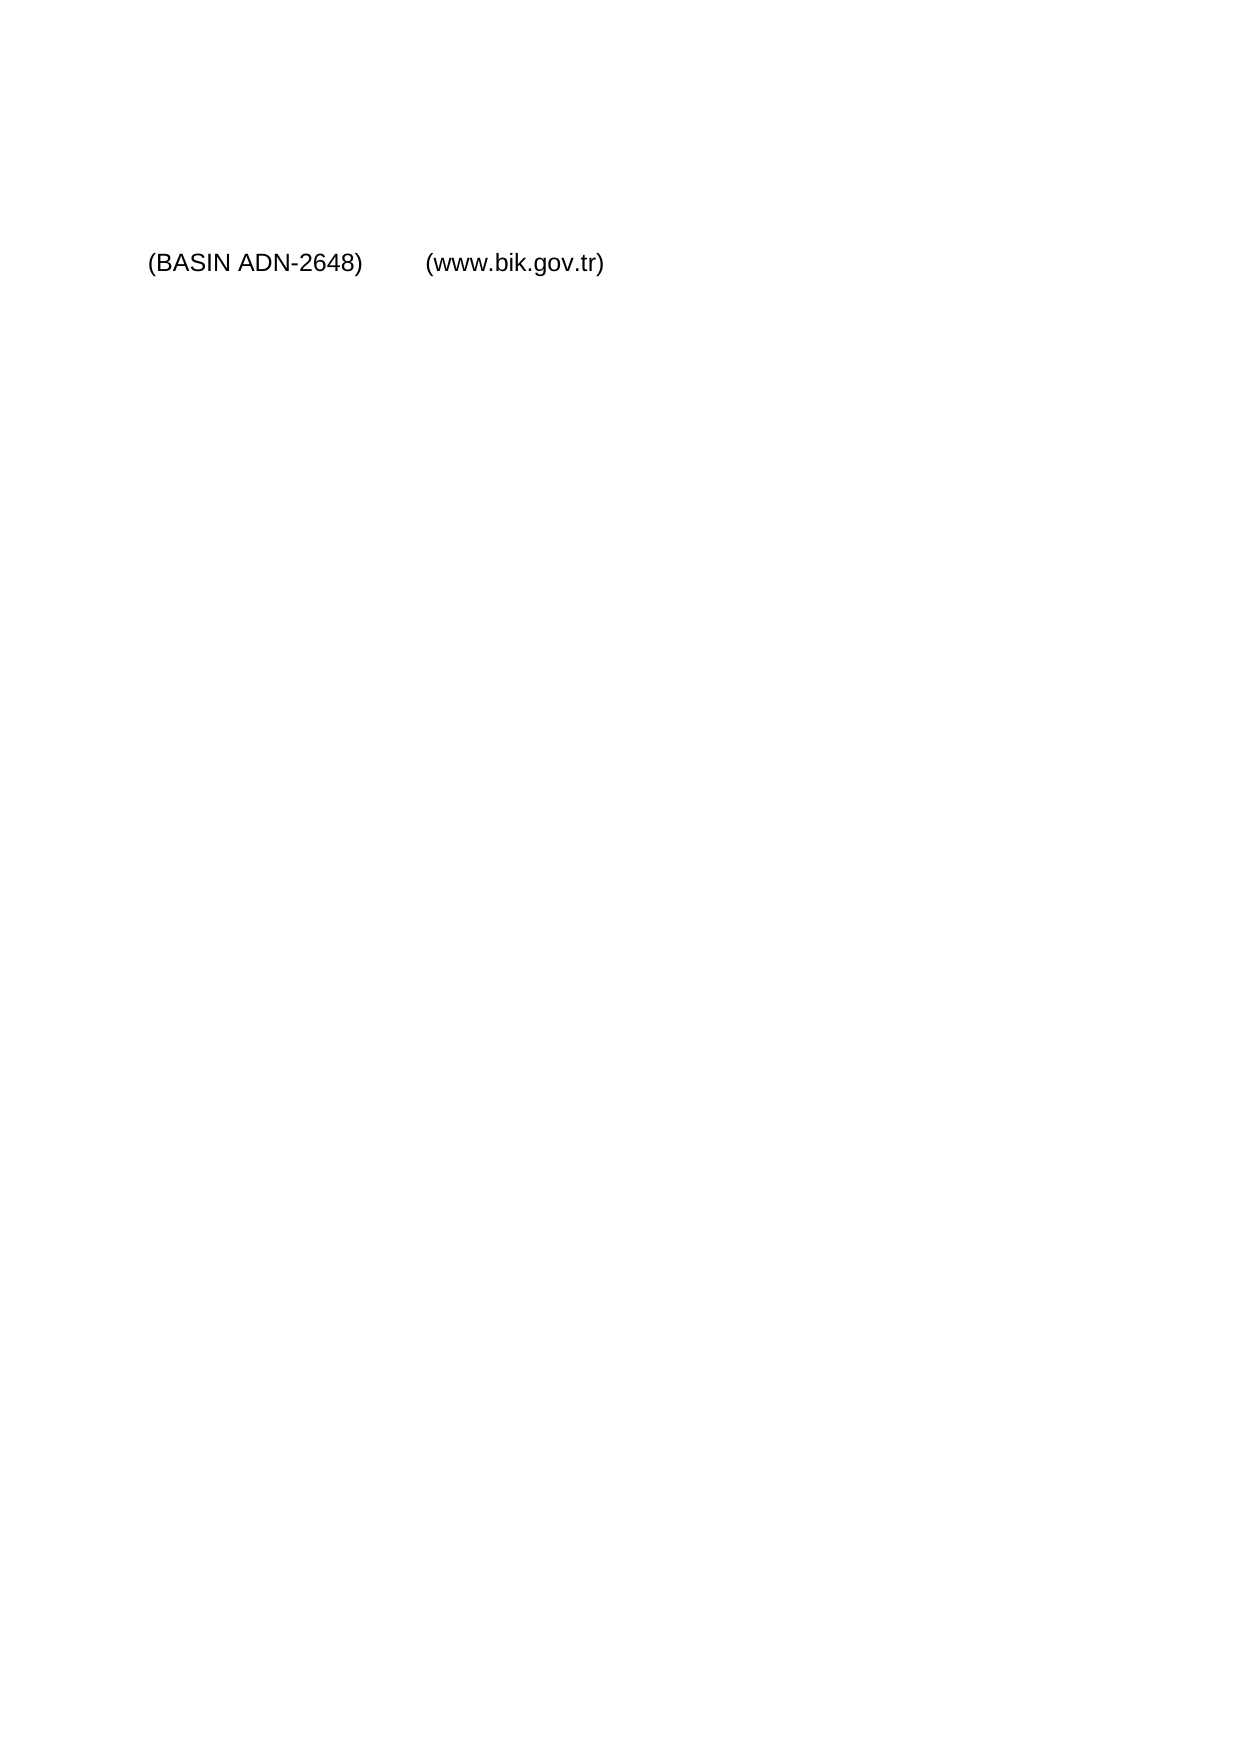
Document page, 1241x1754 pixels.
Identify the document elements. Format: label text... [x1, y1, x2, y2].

text (BASIN ADN-2648) (www.bik.gov.tr) [148, 248, 1093, 277]
